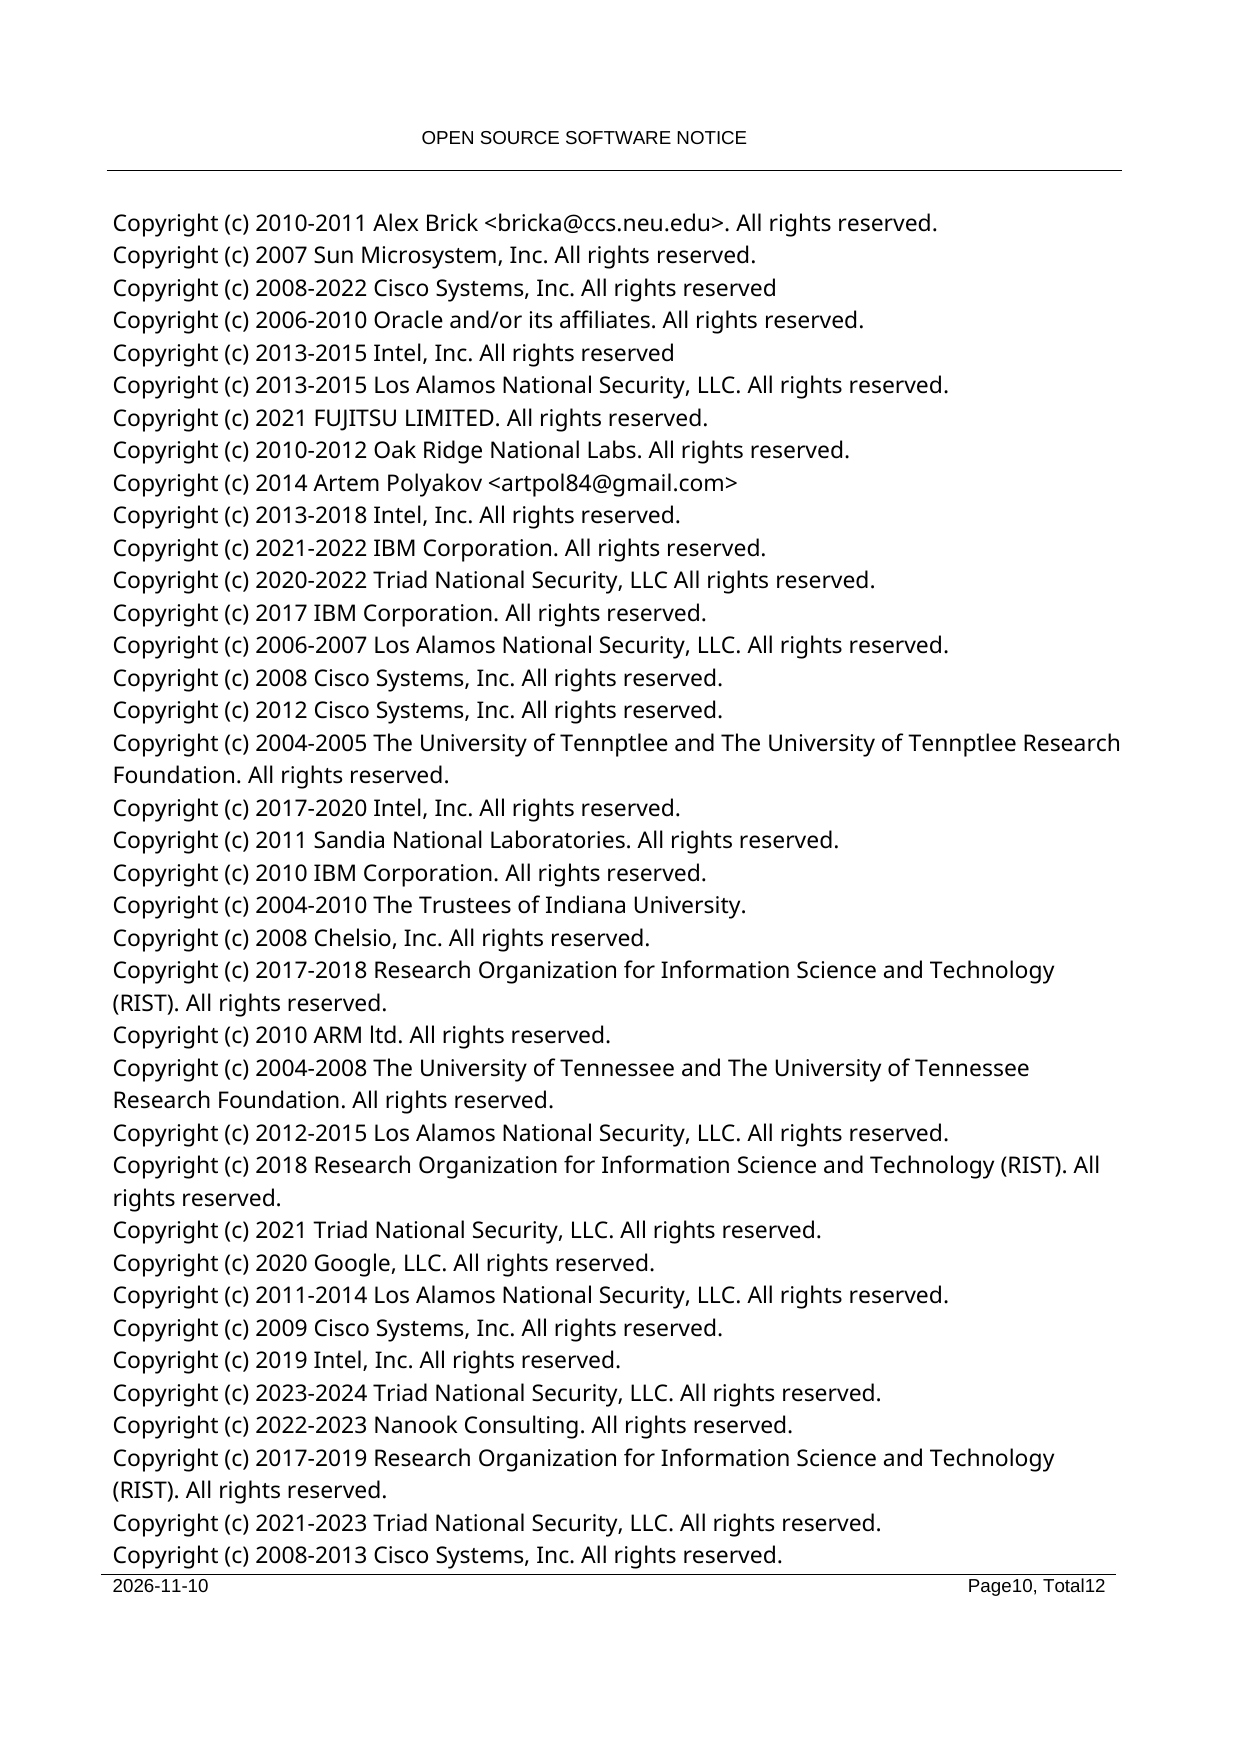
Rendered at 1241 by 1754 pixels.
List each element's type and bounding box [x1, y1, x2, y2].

text [112, 206, 1128, 1571]
